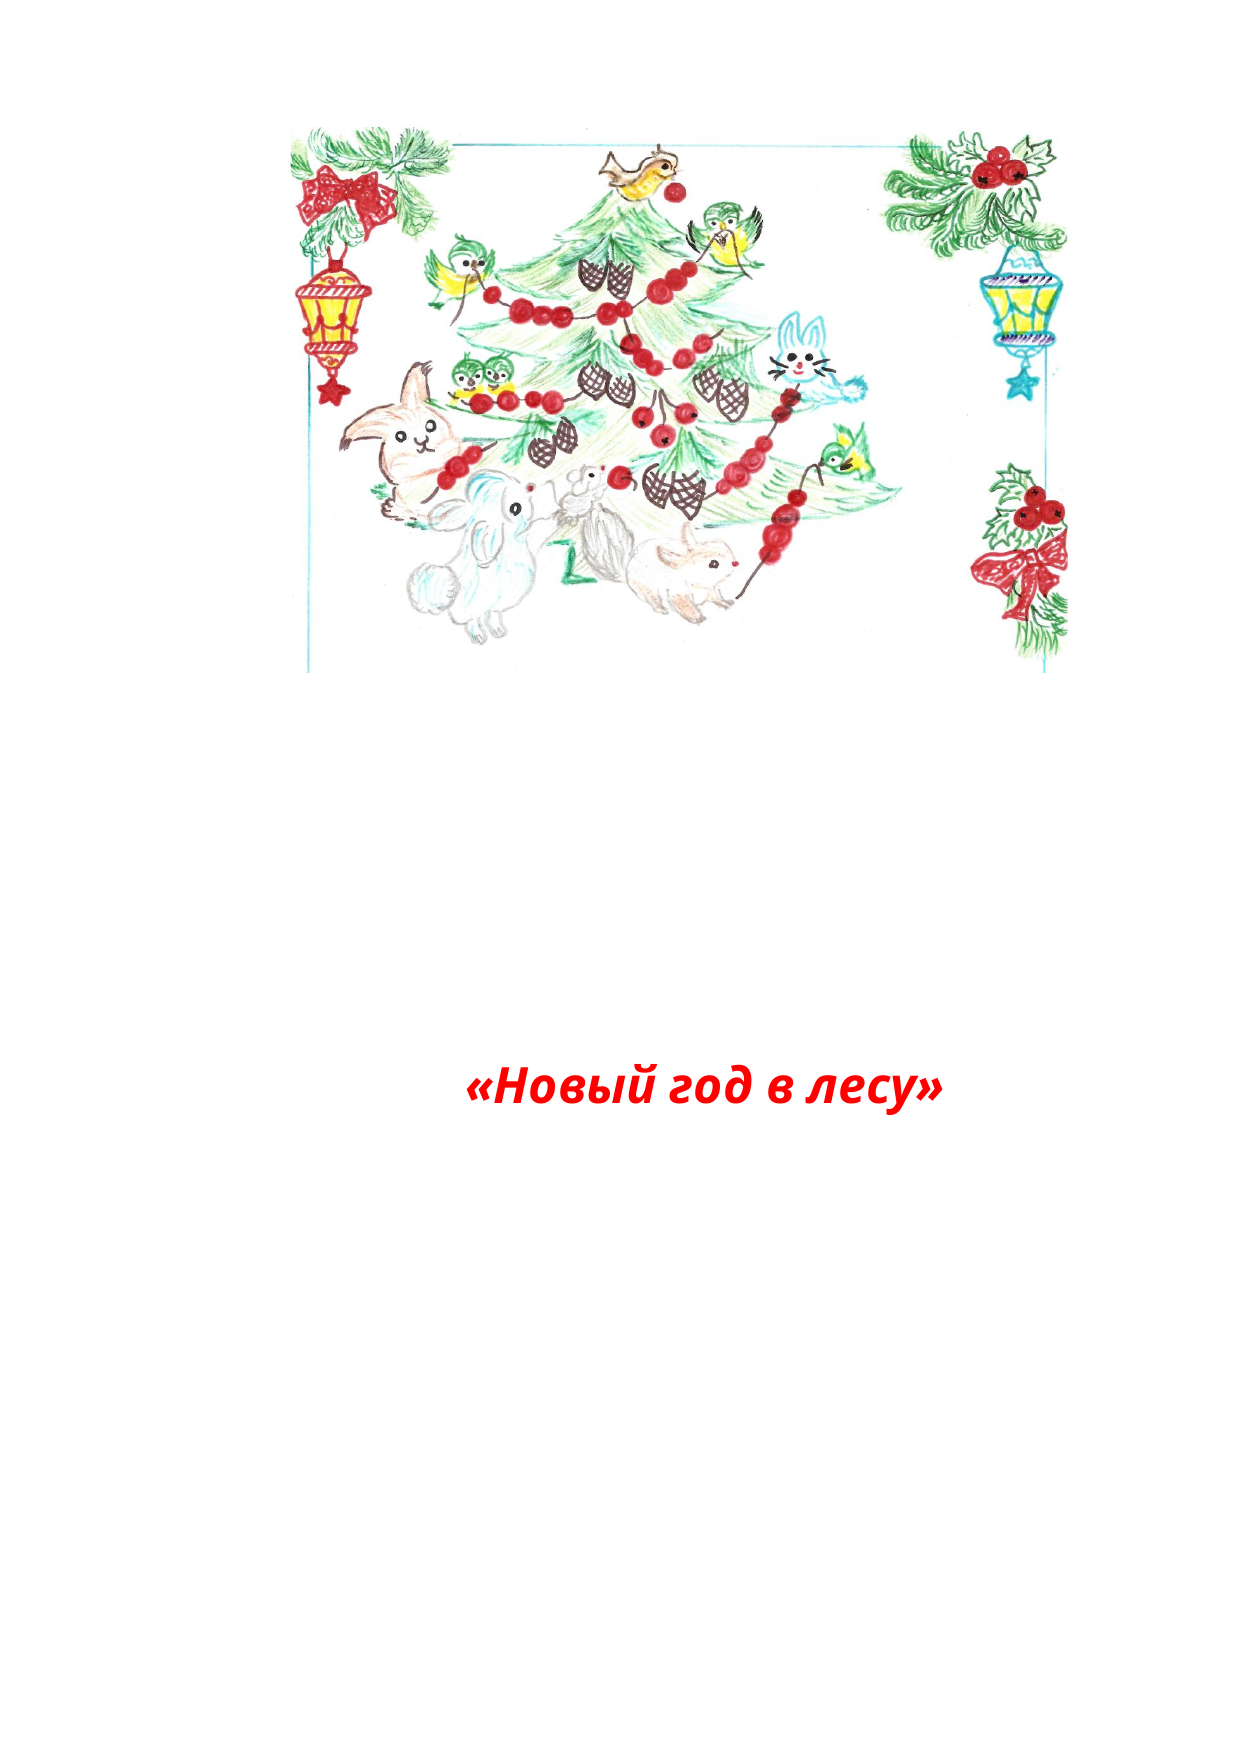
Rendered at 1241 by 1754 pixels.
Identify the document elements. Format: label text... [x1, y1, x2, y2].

text «Новый год в лесу» [251, 1050, 1152, 1118]
picture [289, 127, 1067, 671]
